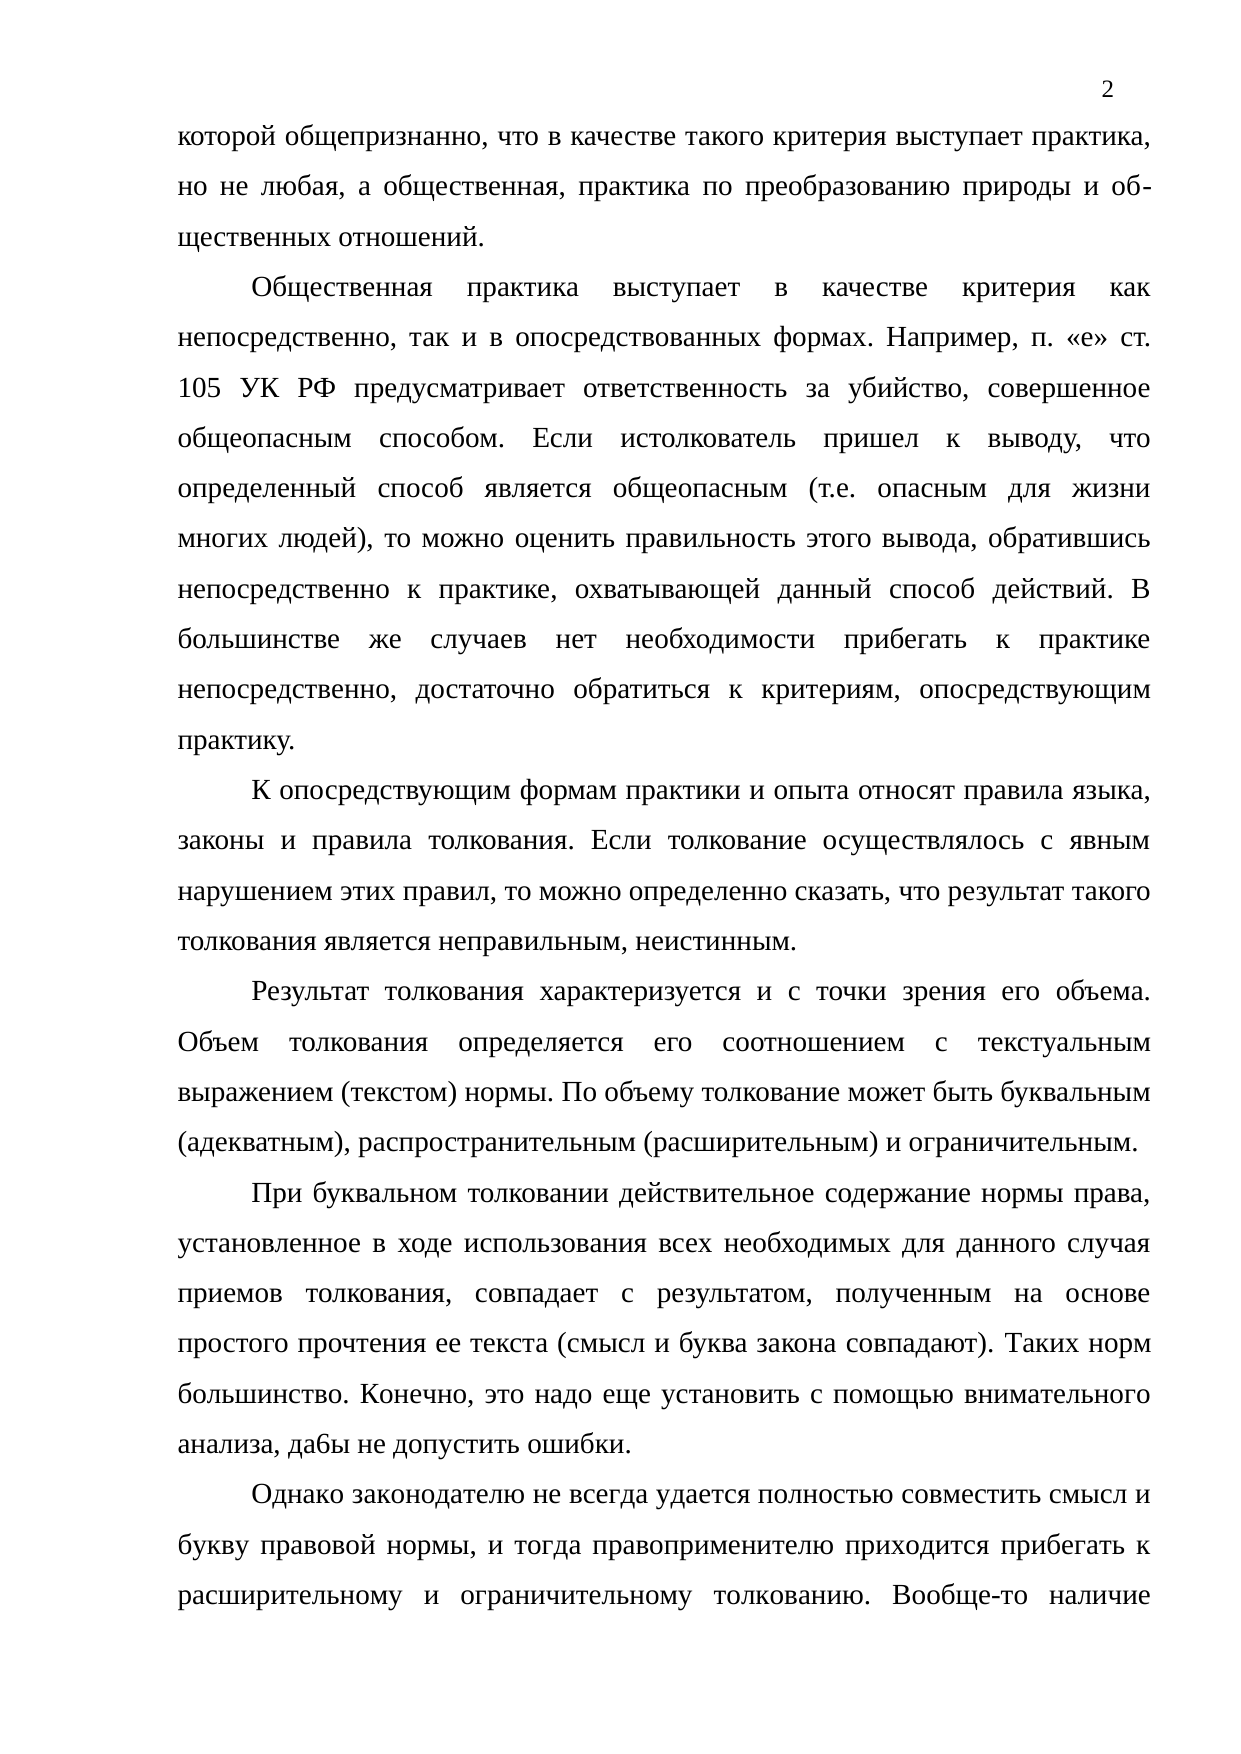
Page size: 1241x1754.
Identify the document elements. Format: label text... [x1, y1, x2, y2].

text К опосредствующим формам практики и опыта относят правила языка, законы и правила толкования. Если толкование осуществлялось с явным нарушением этих правил, то можно определенно сказать, что результат такого толкования является неправильным, неистинным. [177, 772, 1152, 957]
text Общественная практика выступает в качестве критерия как непосредственно, так и в опосредствованных формах. Например, п. «е» ст. 105 УК РФ предусматривает ответственность за убийство, совершенное общеопасным способом. Если истолкователь пришел к выводу, что определенный способ является общеопасным (т.е. опасным для жизни многих людей), то можно оценить правильность этого вывода, обратившись непосредственно к практике, охватывающей данный способ действий. В большинстве же случаев нет необходимости прибегать к практике непосредственно, достаточно обратиться к критериям, опосредствующим практику. [177, 269, 1152, 755]
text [177, 118, 1152, 252]
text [177, 1477, 1152, 1611]
text Результат толкования характеризуется и с точки зрения его объема. Объем толкования определяется его соотношением с текстуальным выражением (текстом) нормы. По объему толкование может быть буквальным (адекватным), распространительным (расширительным) и ограничительным. [177, 973, 1152, 1158]
text При буквальном толковании действительное содержание нормы права, установленное в ходе использования всех необходимых для данного случая приемов толкования, совпадает с результатом, полученным на основе простого прочтения ее текста (смысл и буква закона совпадают). Таких норм большинство. Конечно, это надо еще установить с помощью внимательного анализа, да6ы не допустить ошибки. [177, 1175, 1152, 1460]
